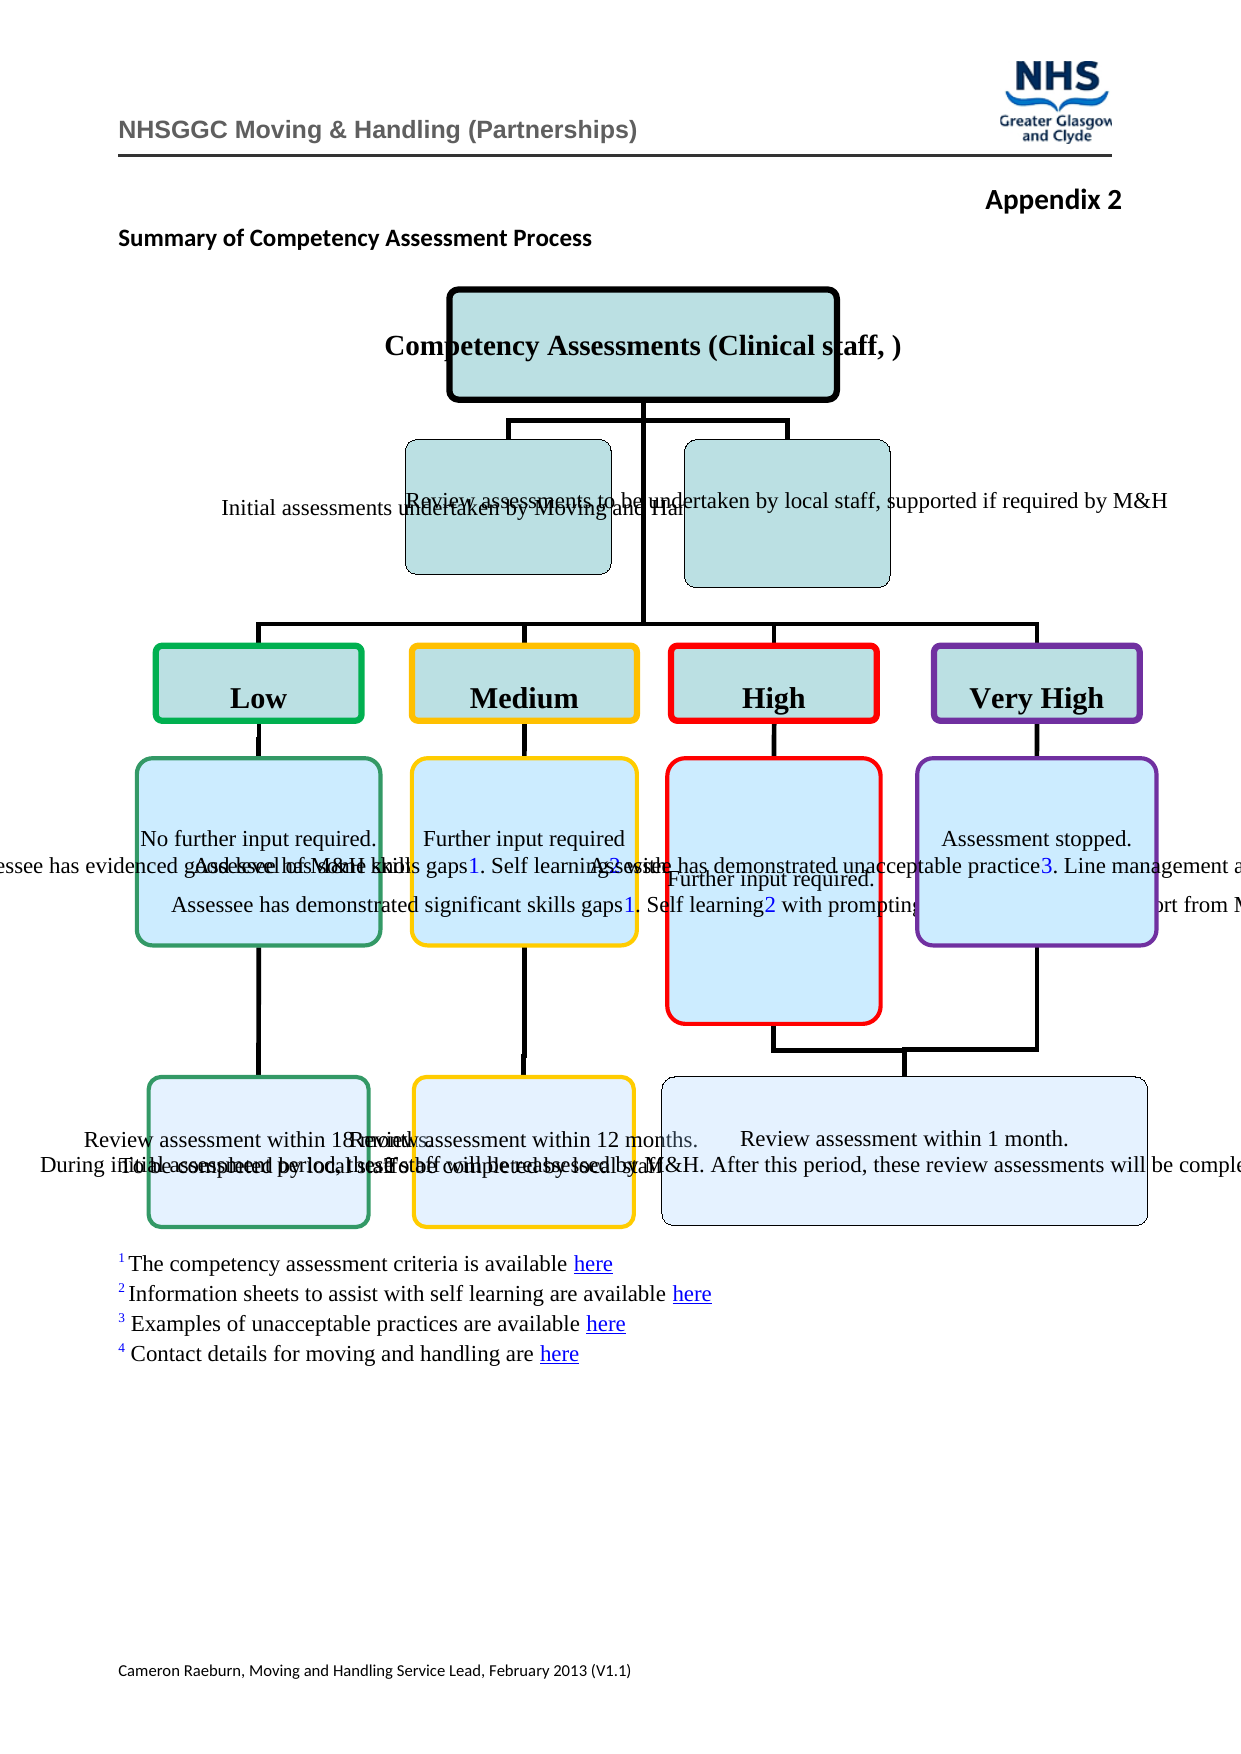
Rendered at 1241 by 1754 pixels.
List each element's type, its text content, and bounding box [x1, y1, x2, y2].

text 2 Information sheets to assist with self learning are available here [118, 1280, 1122, 1306]
text 1 The competency assessment criteria is available here [118, 1250, 1122, 1276]
text Appendix 2 [118, 181, 1122, 217]
text 4 Contact details for moving and handling are here [118, 1340, 1122, 1367]
picture [999, 61, 1112, 143]
text Summary of Competency Assessment Process [118, 222, 1122, 253]
text 3 Examples of unacceptable practices are available here [118, 1310, 1122, 1336]
